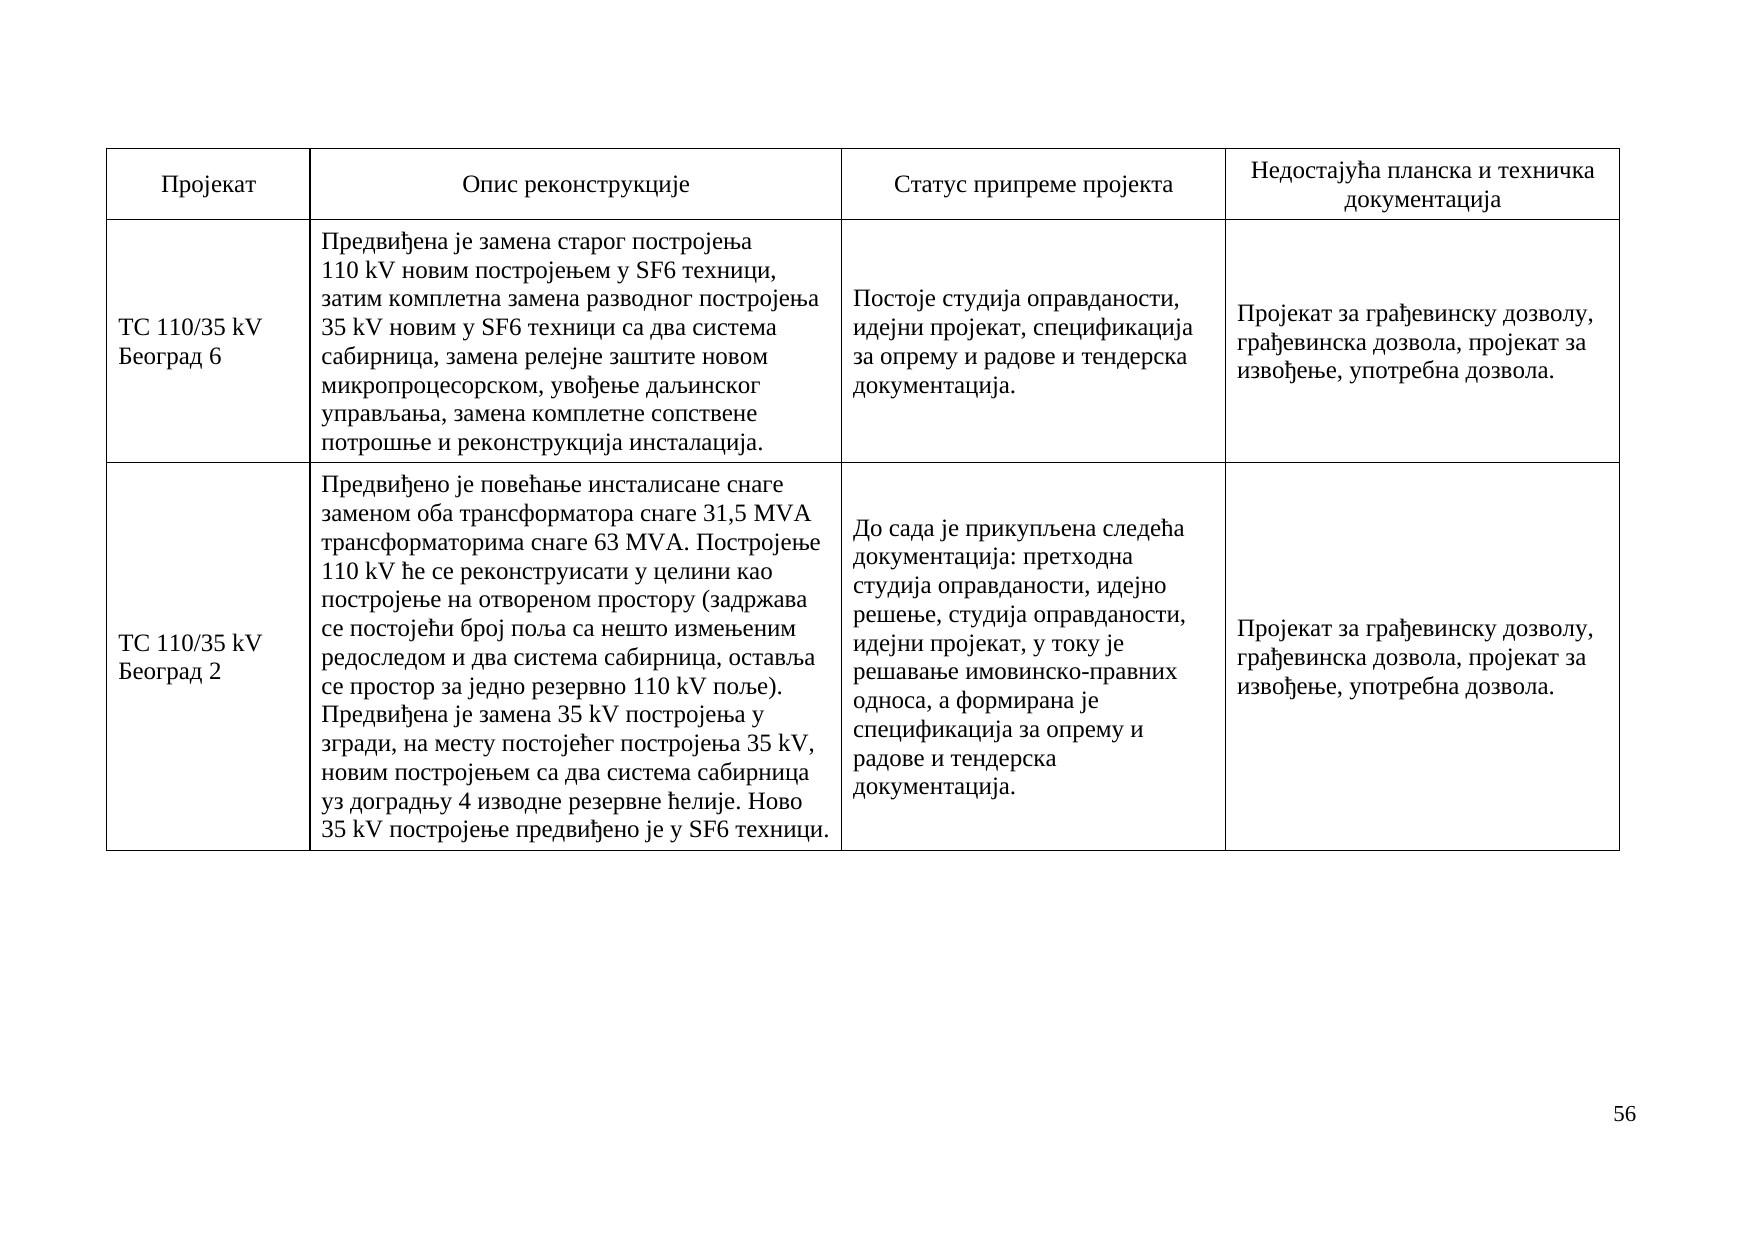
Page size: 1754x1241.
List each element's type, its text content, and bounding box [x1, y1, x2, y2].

table_cell Предвиђено је повећање инсталисане снаге заменом оба трансформатора снаге 31,5 MVA трансформаторима снаге 63 MVA. Постројење 110 kV ће се реконструисати у целини као постројење на отвореном простору (задржава се постојећи број поља са нешто измењеним редоследом и два система сабирница, оставља се простор за једно резервно 110 kV поље). Предвиђена је замена 35 kV постројења у згради, на месту постојећег постројења 35 kV, новим постројењем са два система сабирница уз доградњу 4 изводне резервне ћелије. Ново 35 kV постројење предвиђено је у SF6 техници. [311, 463, 841, 849]
table_cell Постоје студија оправданости, идејни пројекат, спецификација за опрему и радове и тендерска документација. [842, 220, 1225, 462]
table_header Oпис реконструкције [311, 149, 841, 219]
table_cell ТС 110/35 kV Београд 6 [107, 220, 309, 462]
table_cell Пројекат за грађевинску дозволу, грађевинска дозвола, пројекат за извођење, употребна дозвола. [1226, 220, 1619, 462]
table_cell До сада је прикупљена следећа документација: претходна студија оправданости, идејно решење, студија оправданости, идејни пројекат, у току је решавање имовинско-правних односа, а формирана је спецификација за опрему и радове и тендерска документација. [842, 463, 1225, 849]
table_header Пројекат [107, 149, 309, 219]
table_cell Предвиђена је замена старог постројења 110 kV новим постројењем у SF6 техници, затим комплетна замена разводног постројења 35 kV новим у SF6 техници са два система сабирница, замена релејне заштите новом микропроцесорском, увођење даљинског управљања, замена комплетне сопствене потрошње и реконструкција инсталација. [311, 220, 841, 462]
table_cell ТС 110/35 kV Београд 2 [107, 463, 309, 849]
table_cell Пројекат за грађевинску дозволу, грађевинска дозвола, пројекат за извођење, употребна дозвола. [1226, 463, 1619, 849]
table_header Недостајућа планска и техничка документација [1226, 149, 1619, 219]
table_header Статус припреме пројекта [842, 149, 1225, 219]
